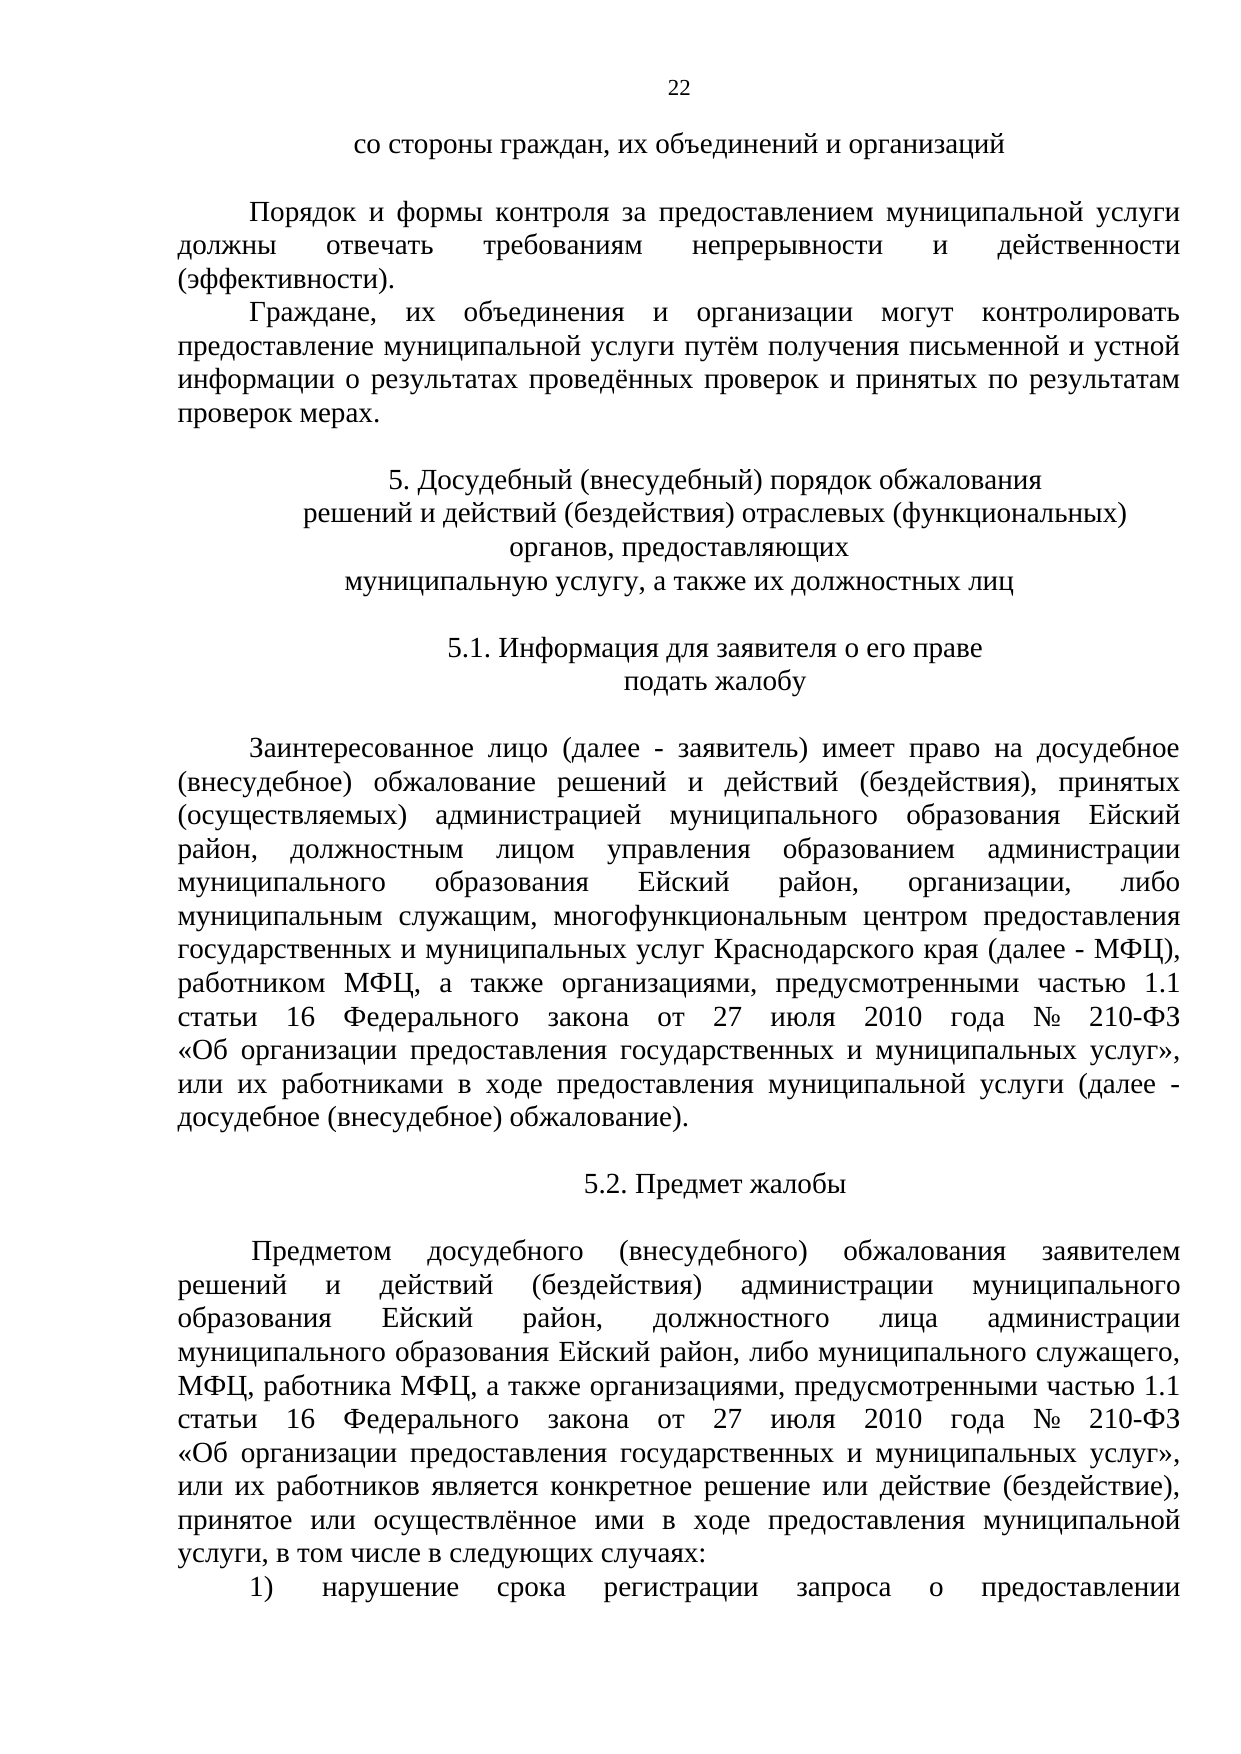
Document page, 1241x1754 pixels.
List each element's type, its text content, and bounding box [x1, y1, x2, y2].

text Порядок и формы контроля за предоставлением муниципальной услуги должны отвечать требованиям непрерывности и действенности (эффективности). [177, 194, 1181, 294]
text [177, 127, 1181, 160]
text 5.2. Предмет жалобы [177, 1166, 1181, 1200]
text Заинтересованное лицо (далее - заявитель) имеет право на досудебное (внесудебное) обжалование решений и действий (бездействия), принятых (осуществляемых) администрацией муниципального образования Ейский район, должностным лицом управления образованием администрации муниципального образования Ейский район, организации, либо муниципальным служащим, многофункциональным центром предоставления государственных и муниципальных услуг Краснодарского края (далее - МФЦ), работником МФЦ, а также организациями, предусмотренными частью 1.1 статьи 16 Федерального закона от 27 июля 2010 года № 210-ФЗ «Об организации предоставления государственных и муниципальных услуг», или их работниками в ходе предоставления муниципальной услуги (далее - досудебное (внесудебное) обжалование). [177, 730, 1181, 1133]
text подать жалобу [177, 663, 1181, 697]
text Граждане, их объединения и организации могут контролировать предоставление муниципальной услуги путём получения письменной и устной информации о результатах проведённых проверок и принятых по результатам проверок мерах. [177, 294, 1181, 428]
text 5. Досудебный (внесудебный) порядок обжалования [177, 462, 1181, 496]
text решений и действий (бездействия) отраслевых (функциональных) органов, предоставляющих муниципальную услугу, а также их должностных лиц [177, 496, 1181, 596]
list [177, 1569, 1181, 1602]
text Предметом досудебного (внесудебного) обжалования заявителем решений и действий (бездействия) администрации муниципального образования Ейский район, должностного лица администрации муниципального образования Ейский район, либо муниципального служащего, МФЦ, работника МФЦ, а также организациями, предусмотренными частью 1.1 статьи 16 Федерального закона от 27 июля 2010 года № 210-ФЗ «Об организации предоставления государственных и муниципальных услуг», или их работников является конкретное решение или действие (бездействие), принятое или осуществлённое ими в ходе предоставления муниципальной услуги, в том числе в следующих случаях: [177, 1233, 1181, 1569]
text 5.1. Информация для заявителя о его праве [177, 630, 1181, 663]
